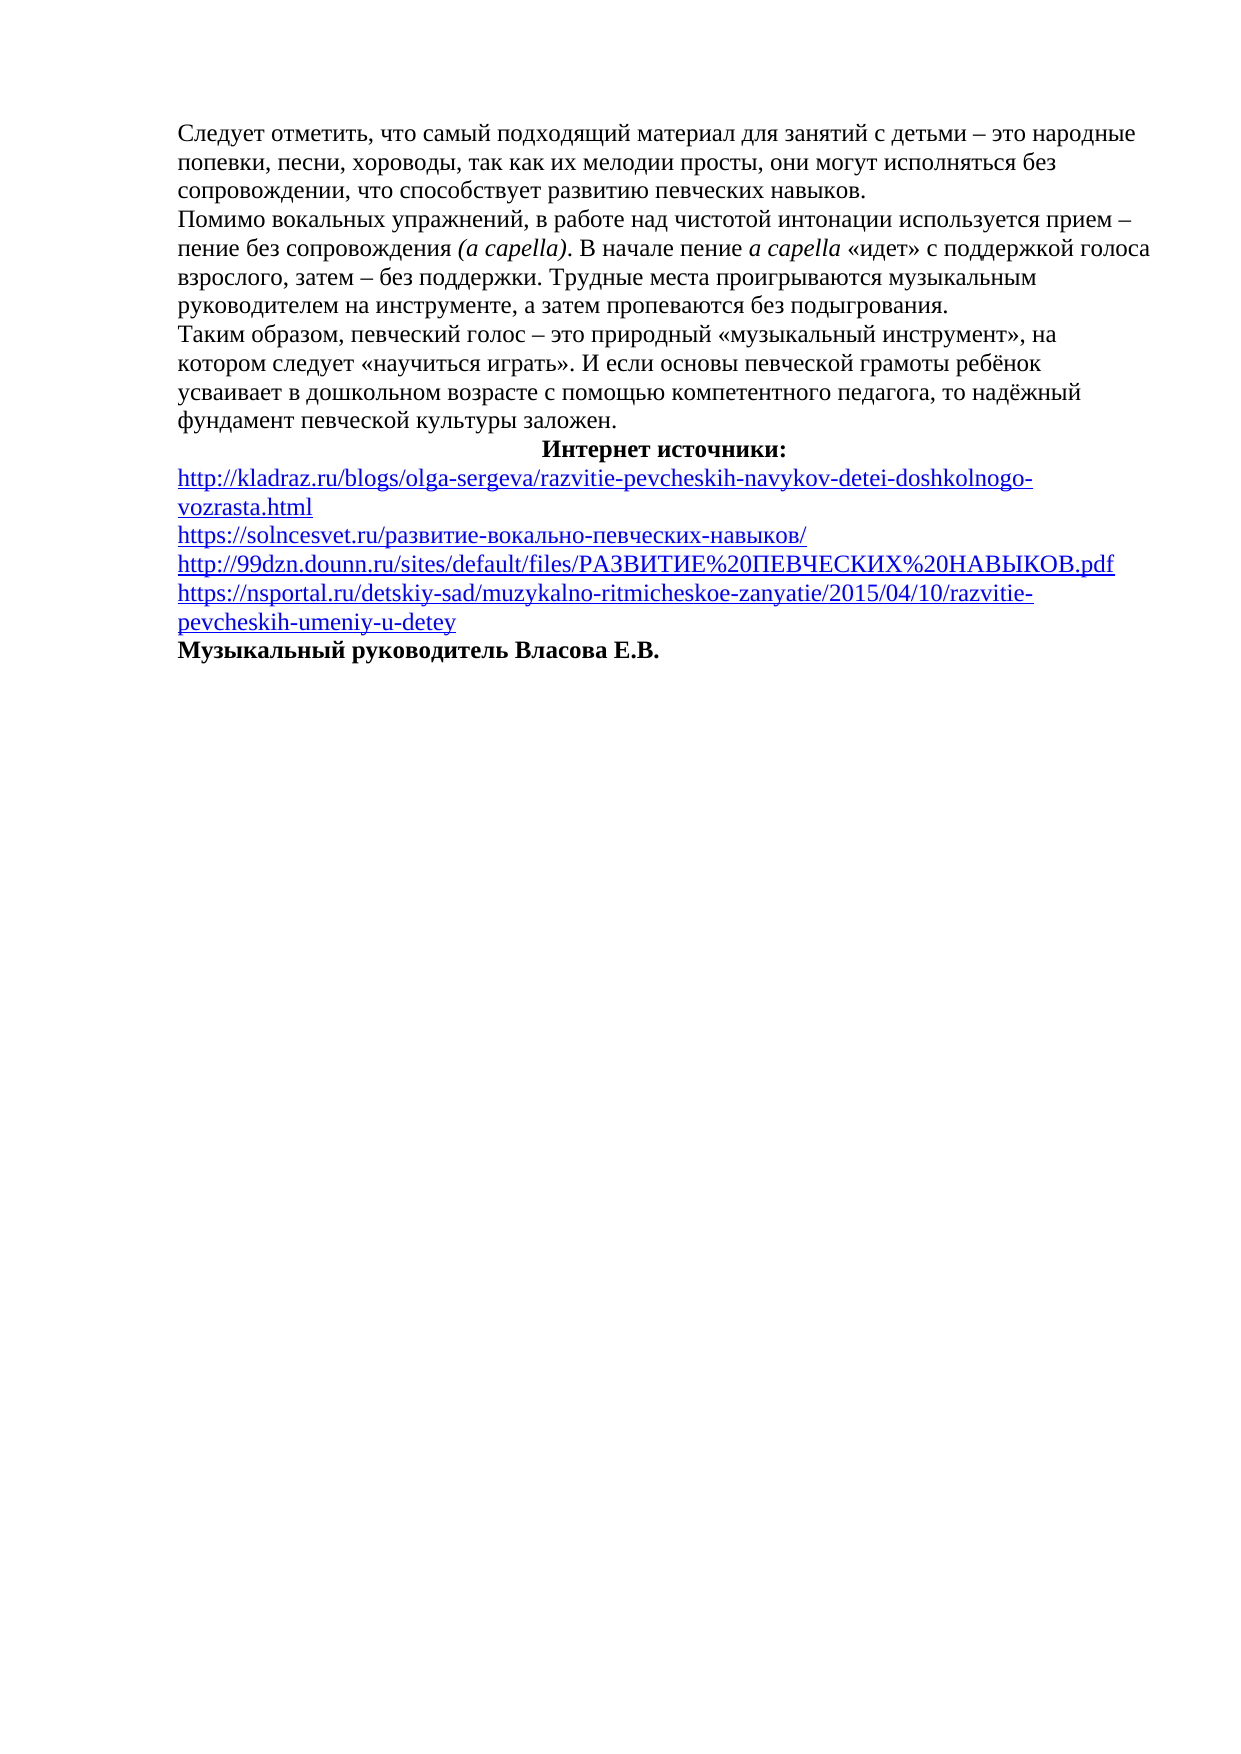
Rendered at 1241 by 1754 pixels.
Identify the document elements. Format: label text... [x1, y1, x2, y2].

text https://solncesvet.ru/развитие-вокально-певческих-навыков/ [177, 521, 1152, 549]
text Следует отметить, что самый подходящий материал для занятий с детьми – это народные попевки, песни, хороводы, так как их мелодии просты, они могут исполняться без сопровождении, что способствует развитию певческих навыков. [177, 118, 1152, 204]
text https://nsportal.ru/detskiy-sad/muzykalno-ritmicheskoe-zanyatie/2015/04/10/razvitie-pevcheskih-umeniy-u-detey [177, 578, 1152, 636]
text Интернет источники: [177, 434, 1152, 463]
text Музыкальный руководитель Власова Е.В. [177, 636, 1152, 664]
text Помимо вокальных упражнений, в работе над чистотой интонации используется прием – пение без сопровождения (a capella). В начале пение a capella «идет» с поддержкой голоса взрослого, затем – без поддержки. Трудные места проигрываются музыкальным руководителем на инструменте, а затем пропеваются без подыгрования. [177, 204, 1152, 319]
text http://kladraz.ru/blogs/olga-sergeva/razvitie-pevcheskih-navykov-detei-doshkolnogo-vozrasta.html [177, 463, 1152, 521]
text Таким образом, певческий голос – это природный «музыкальный инструмент», на котором следует «научиться играть». И если основы певческой грамоты ребёнок усваивает в дошкольном возрасте с помощью компетентного педагога, то надёжный фундамент певческой культуры заложен. [177, 319, 1152, 434]
text http://99dzn.dounn.ru/sites/default/files/РАЗВИТИЕ%20ПЕВЧЕСКИХ%20НАВЫКОВ.pdf [177, 549, 1152, 578]
